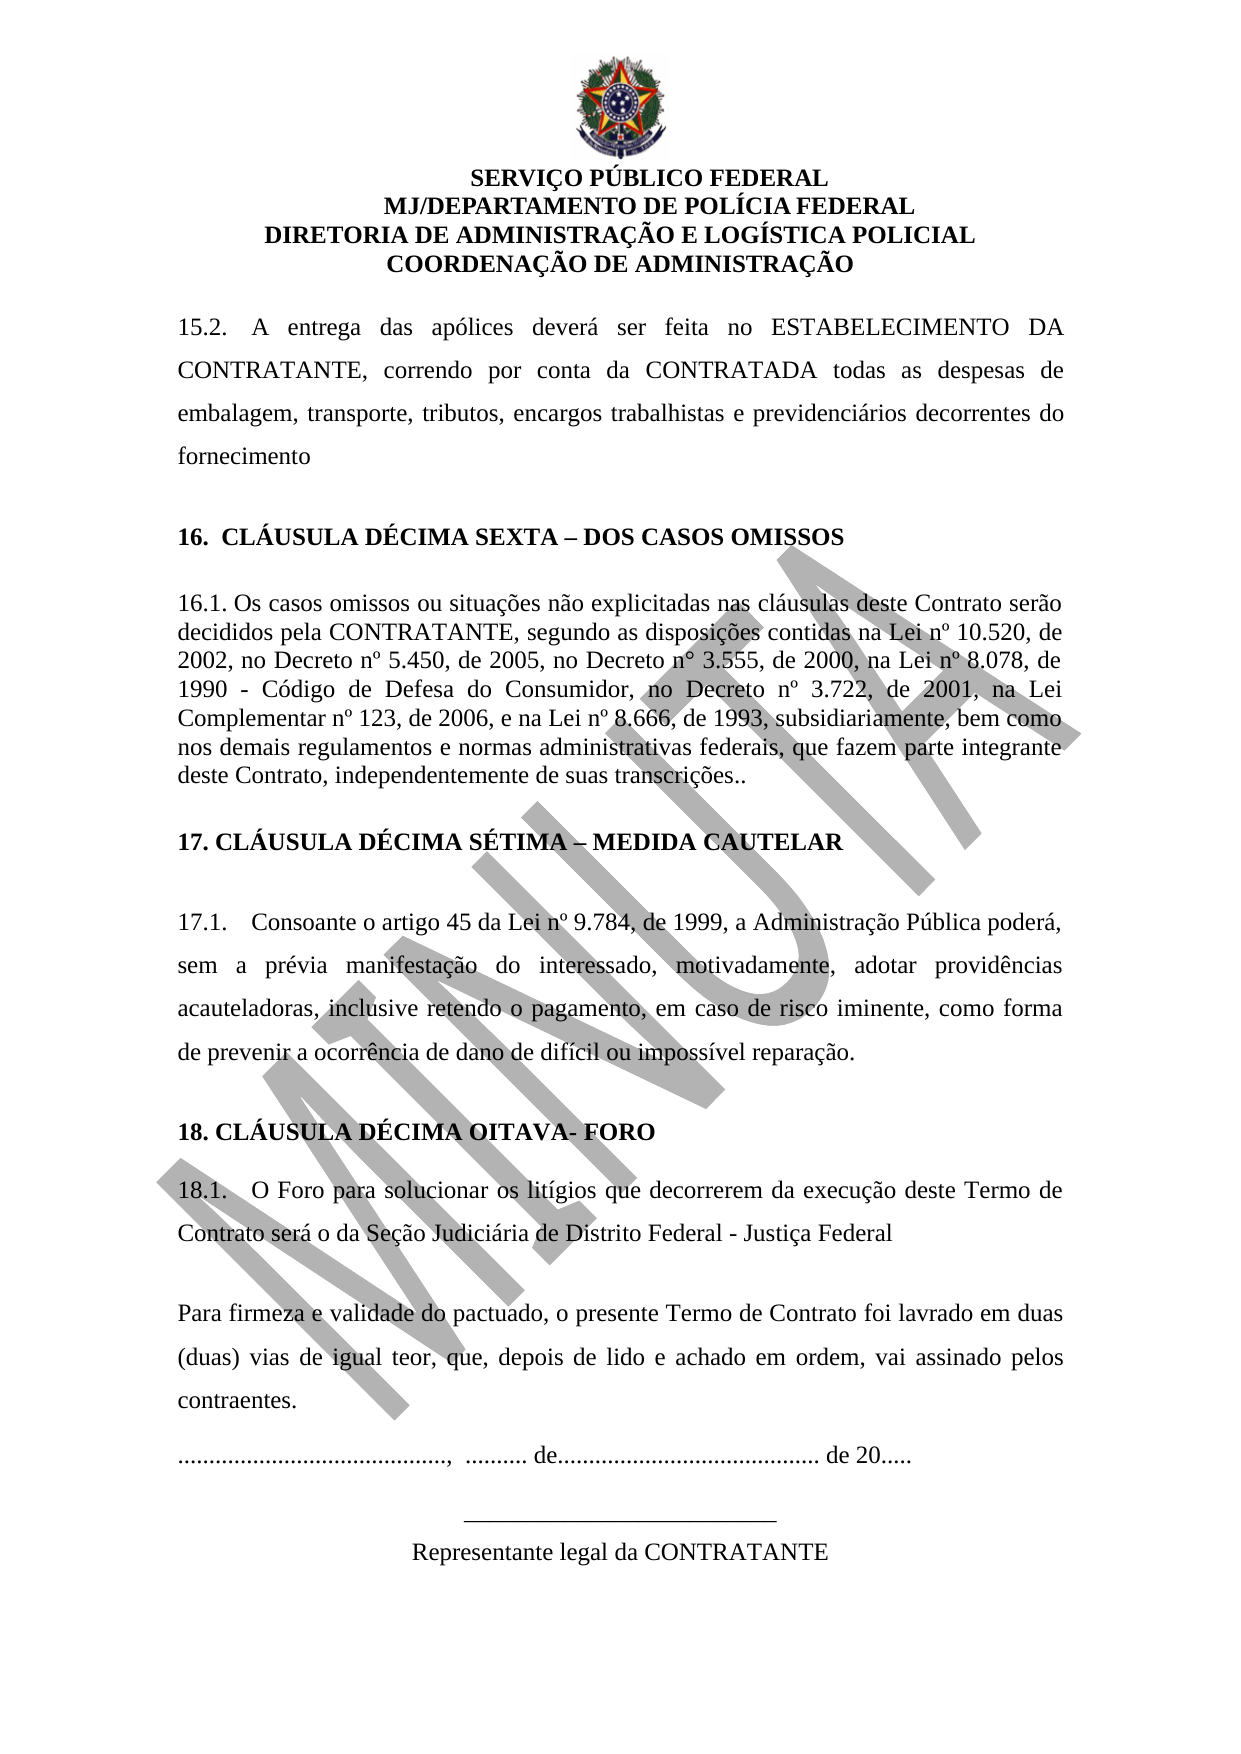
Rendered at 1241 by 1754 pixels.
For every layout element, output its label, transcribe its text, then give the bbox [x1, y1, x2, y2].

text _________________________ [177, 1496, 1063, 1525]
list CLÁUSULA DÉCIMA OITAVA- FORO [177, 1117, 1063, 1146]
text Para firmeza e validade do pactuado, o presente Termo de Contrato foi lavrado em duas (duas) vias de igual teor, que, depois de lido e achado em ordem, vai assinado pelos contraentes. [177, 1298, 1064, 1413]
list CLÁUSULA DÉCIMA SEXTA – DOS CASOS OMISSOS [177, 522, 1063, 550]
list Consoante o artigo 45 da Lei nº 9.784, de Administração Pública poderá, sem a prévia manifestação do interessado, motivadamente, adotar providências acauteladoras, inclusive retendo o pagamento, em caso de risco iminente, como forma de prevenir a ocorrência de dano de difícil ou impossível reparação. [177, 907, 1063, 1065]
list O Foro para solucionar os litígios que decorrerem da execução deste Termo de Contrato será o da Seção Judiciária de Distrito Federal - Justiça Federal [177, 1175, 1063, 1247]
text ..........................................., .......... de.......................................... de 20..... [177, 1440, 1064, 1469]
list CLÁUSULA DÉCIMA SÉTIMA – MEDIDA CAUTELAR [177, 827, 1065, 855]
list A entrega das apólices deverá ser feita no ESTABELECIMENTO DA CONTRATANTE, correndo por conta da CONTRATADA todas as despesas de embalagem, transporte, tributos, encargos trabalhistas e previdenciários decorrentes do fornecimento [177, 312, 1065, 470]
text Representante legal da CONTRATANTE [177, 1537, 1063, 1566]
list Os casos omissos ou situações não explicitadas nas cláusulas deste Contrato serão decididos pela CONTRATANTE, segundo as disposições contidas na Lei nº 10.520, de 2002, no Decreto nº 5.450, de 2005, no Decreto n° 3.555, de 2000, na Lei nº 8.078, de 1990 - Código de Defesa do Consumidor, no Decreto nº 3.722, de 2001, na Lei Complementar nº 123, de 2006, e na Lei nº 8.666, de 1993, subsidiariamente, bem como nos demais regulamentos e normas administrativas federais, que fazem parte integrante deste Contrato, independentemente de suas transcrições.. [177, 588, 1063, 789]
